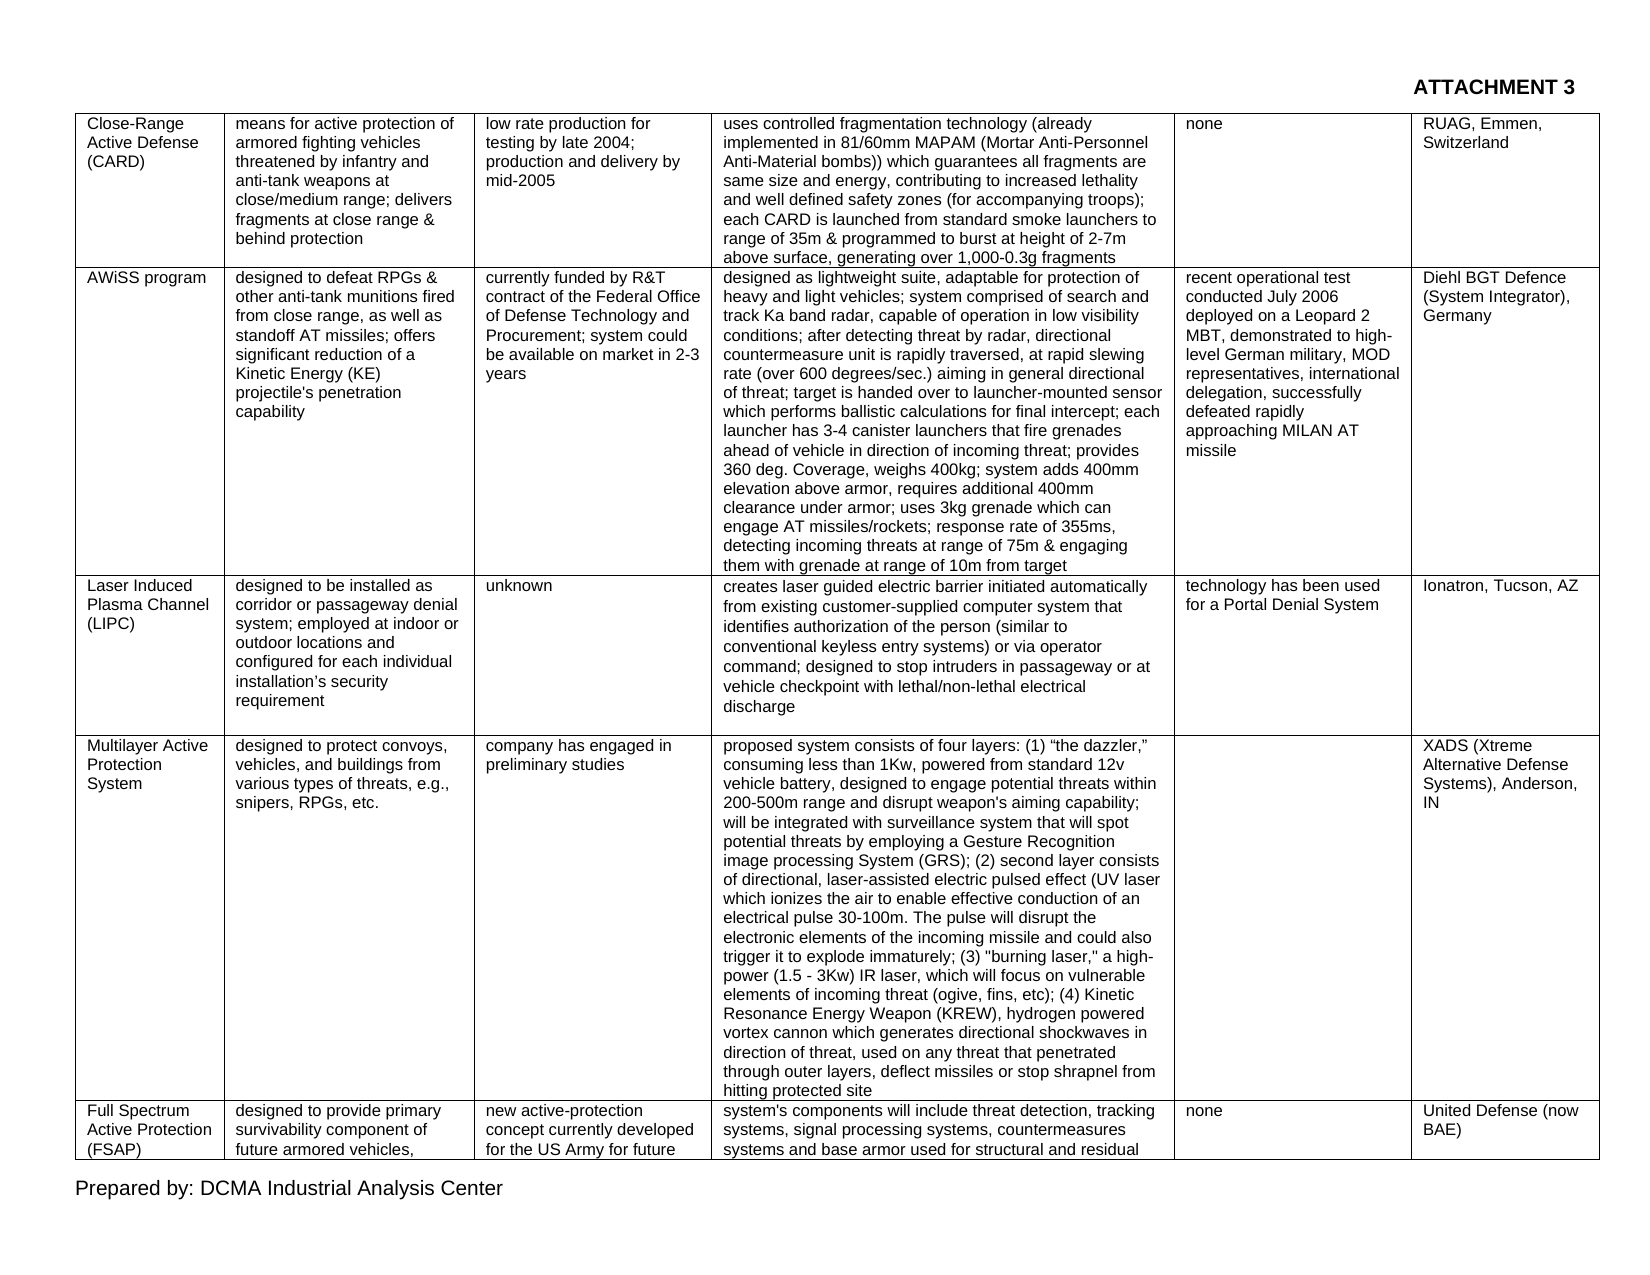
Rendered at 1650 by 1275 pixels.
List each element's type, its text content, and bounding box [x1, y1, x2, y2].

table_cell Laser Induced Plasma Channel (LIPC) [76, 576, 224, 735]
table_cell Close-Range Active Defense (CARD) [76, 114, 224, 267]
table_cell low rate production for testing by late 2004; production and delivery by mid-2005 [475, 114, 711, 267]
table_cell company has engaged in preliminary studies [475, 736, 711, 1100]
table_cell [225, 1101, 474, 1158]
table_cell designed to defeat RPGs & other anti-tank munitions fired from close range, as well as standoff AT missiles; offers significant reduction of a Kinetic Energy (KE) projectile's penetration capability [225, 268, 474, 574]
table_cell creates laser guided electric barrier initiated automatically from existing customer-supplied computer system that identifies authorization of the person (similar to conventional keyless entry systems) or via operator command; designed to stop intruders in passageway or at vehicle checkpoint with lethal/non-lethal electrical discharge [712, 576, 1174, 735]
table_cell recent operational test conducted July 2006 deployed on a Leopard 2 MBT, demonstrated to high-level German military, MOD representatives, international delegation, successfully defeated rapidly approaching MILAN AT missile [1175, 268, 1411, 574]
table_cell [712, 1101, 1174, 1158]
table_cell [1175, 736, 1411, 1100]
table_cell currently funded by R&T contract of the Federal Office of Defense Technology and Procurement; system could be available on market in 2-3 years [475, 268, 711, 574]
table_cell Ionatron, [1412, 576, 1599, 735]
table_cell designed to protect convoys, vehicles, and buildings from various types of threats, e.g., snipers, RPGs, etc. [225, 736, 474, 1100]
table_cell technology has been used for a Portal Denial System [1175, 576, 1411, 735]
table_cell none [1175, 114, 1411, 267]
table_cell AWiSS program [76, 268, 224, 574]
table_cell Multilayer Active Protection System [76, 736, 224, 1100]
table_cell designed to be installed as corridor or passageway denial system; employed at indoor or outdoor locations and configured for each individual installation’s security requirement [225, 576, 474, 735]
table_cell RUAG, [1412, 114, 1599, 267]
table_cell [475, 1101, 711, 1158]
table_cell XADS (Xtreme Alternative Defense Systems), [1412, 736, 1599, 1100]
table_cell designed as lightweight suite, adaptable for protection of heavy and light vehicles; system comprised of search and track Ka band radar, capable of operation in low visibility conditions; after detecting threat by radar, directional countermeasure unit is rapidly traversed, at rapid slewing rate (over 600 degrees/sec.) aiming in general directional of threat; target is handed over to launcher-mounted sensor which performs ballistic calculations for final intercept; each launcher has 3-4 canister launchers that fire grenades ahead of vehicle in direction of incoming threat; provides 360 deg. Coverage, weighs 400kg; system adds 400mm elevation above armor, requires additional 400mm clearance under armor; uses 3kg grenade which can engage AT missiles/rockets; response rate of 355ms, detecting incoming threats at range of 75m & engaging them with grenade at range of 10m from target [712, 268, 1174, 574]
table_cell proposed system consists of four layers: (1) “the dazzler,” consuming less than 1Kw, powered from standard 12v vehicle battery, designed to engage potential threats within 200-500m range and disrupt weapon's aiming capability; will be integrated with surveillance system that will spot potential threats by employing a Gesture Recognition image processing System (GRS); (2) second layer consists of directional, laser-assisted electric pulsed effect (UV laser which ionizes the air to enable effective conduction of an electrical pulse 30-100m. The pulse will disrupt the electronic elements of the incoming missile and could also trigger it to explode immaturely; (3) "burning laser," a high-power (1.5 - 3Kw) IR laser, which will focus on vulnerable elements of incoming threat (ogive, fins, etc); (4) Kinetic Resonance Energy Weapon (KREW), hydrogen powered vortex cannon which generates directional shockwaves in direction of threat, used on any threat that penetrated through outer layers, deflect missiles or stop shrapnel from hitting protected site [712, 736, 1174, 1100]
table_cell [76, 1101, 224, 1158]
table_cell means for active protection of armored fighting vehicles threatened by infantry and anti-tank weapons at close/medium range; delivers fragments at close range & behind protection [225, 114, 474, 267]
table_cell none [1175, 1101, 1411, 1158]
table_cell uses controlled fragmentation technology (already implemented in 81/60mm MAPAM (Mortar Anti-Personnel Anti-Material bombs)) which guarantees all fragments are same size and energy, contributing to increased lethality and well defined safety zones (for accompanying troops); each CARD is launched from standard smoke launchers to range of 35m & programmed to burst at height of 2-7m above surface, generating over 1,000-0.3g fragments [712, 114, 1174, 267]
table_cell unknown [475, 576, 711, 735]
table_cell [1412, 1101, 1599, 1158]
table_cell Diehl BGT Defence (System Integrator), [1412, 268, 1599, 574]
